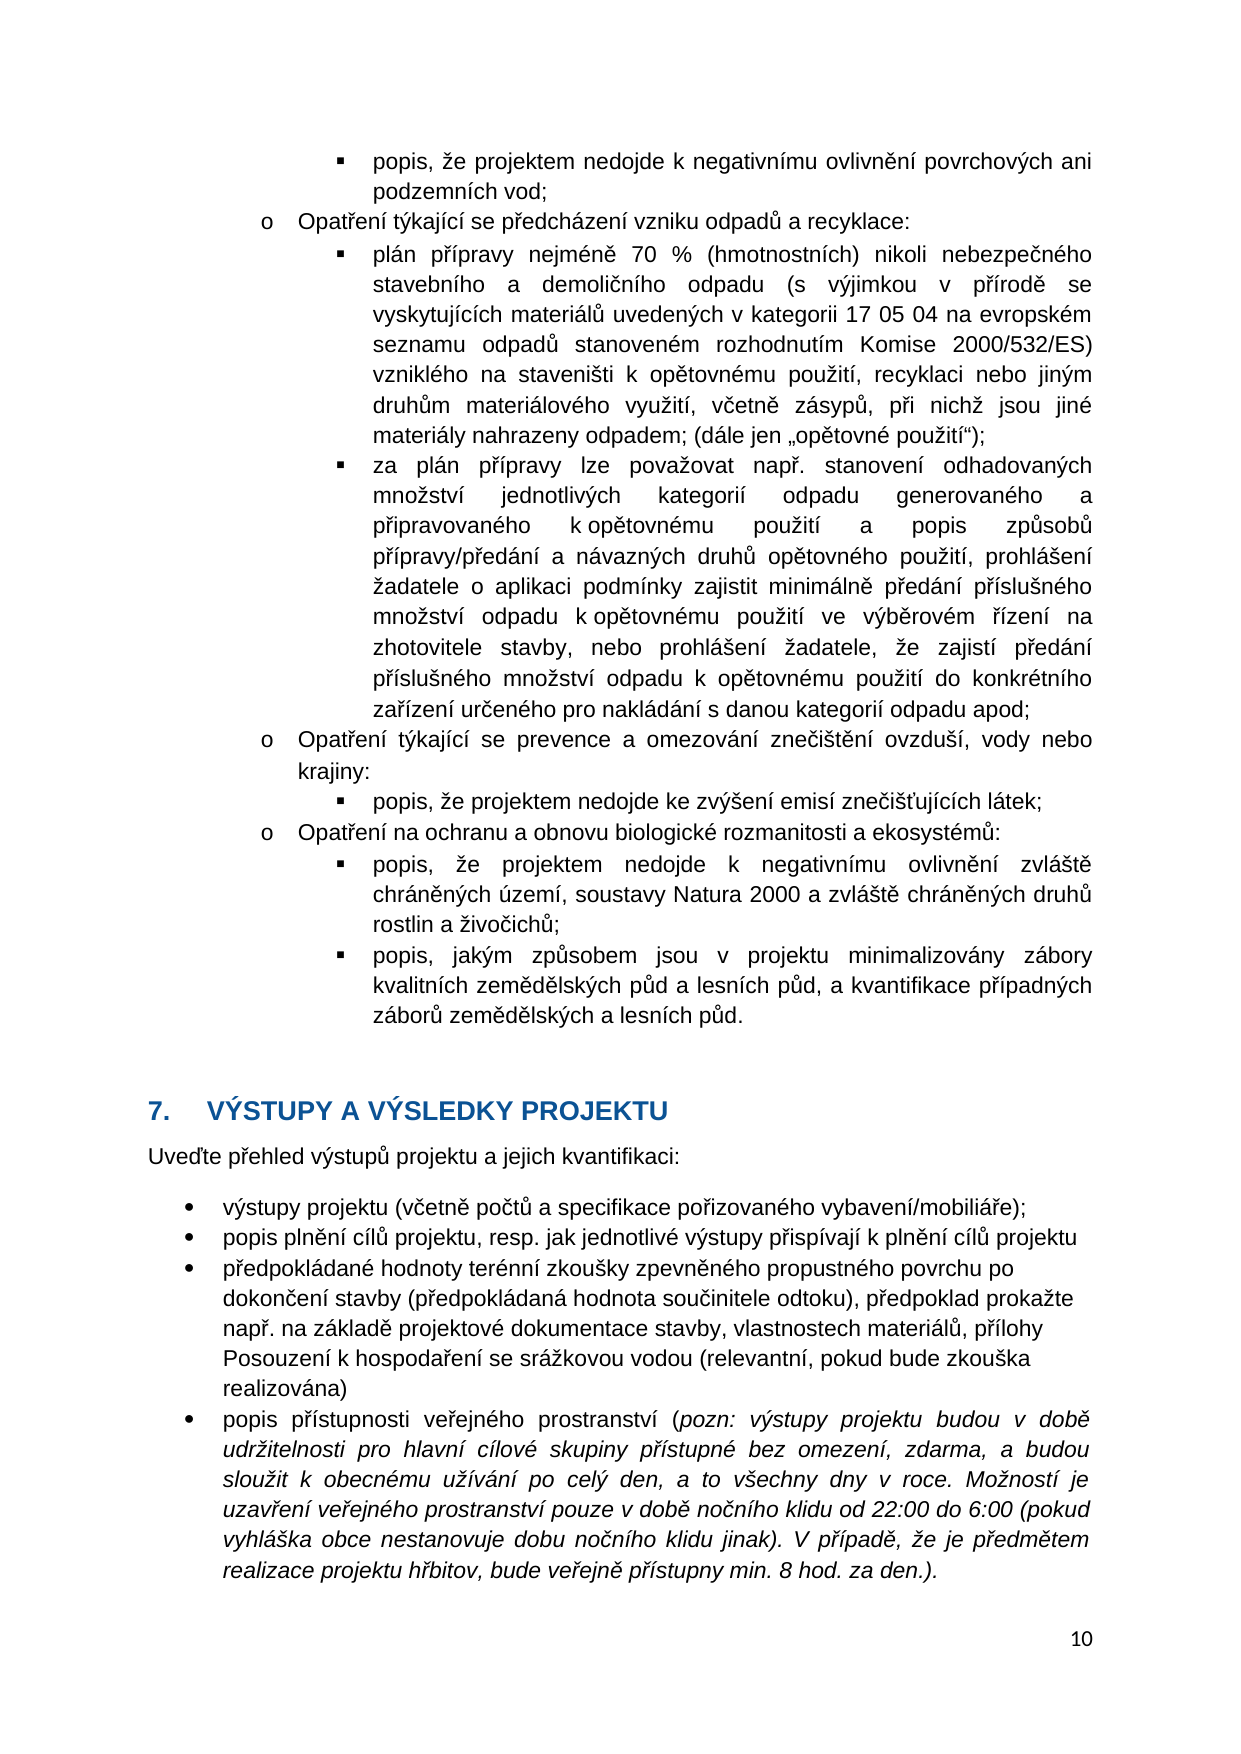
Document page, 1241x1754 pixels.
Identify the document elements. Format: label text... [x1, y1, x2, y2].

text Uveďte přehled výstupů projektu a jejich kvantifikaci: [148, 1143, 1093, 1169]
list Opatření na ochranu a obnovu biologické rozmanitosti a ekosystémů: [260, 818, 1093, 847]
list plán přípravy nejméně 70 % (hmotnostních) nikoli nebezpečného stavebního a demoličního odpadu (s výjimkou v přírodě se vyskytujících materiálů uvedených v kategorii 17 05 04 na evropském seznamu odpadů stanoveném rozhodnutím Komise 2000/532/ES) vzniklého na staveništi k opětovnému použití, recyklaci nebo jiným druhům materiálového využití, včetně zásypů, při nichž jsou jiné materiály nahrazeny odpadem; (dále jen „opětovné použití“); [335, 241, 1093, 448]
list výstupy projektu (včetně počtů a specifikace pořizovaného vybavení/mobiliáře); [185, 1194, 1093, 1221]
list předpokládané hodnoty terénní zkoušky zpevněného propustného povrchu po dokončení stavby (předpokládaná hodnota součinitele odtoku), předpoklad prokažte např. na základě projektové dokumentace stavby, vlastnostech materiálů, přílohy Posouzení k hospodaření se srážkovou vodou (relevantní, pokud bude zkouška realizována) [185, 1254, 1093, 1402]
list Opatření týkající se prevence a omezování znečištění ovzduší, vody nebo krajiny: [260, 726, 1093, 784]
list popis, že projektem nedojde k negativnímu ovlivnění zvláště chráněných území, soustavy Natura 2000 a zvláště chráněných druhů rostlin a živočichů; [335, 851, 1093, 938]
list popis plnění cílů projektu, resp. jak jednotlivé výstupy přispívají k plnění cílů projektu [185, 1224, 1093, 1251]
list popis, že projektem nedojde ke zvýšení emisí znečišťujících látek; [335, 788, 1093, 814]
list popis přístupnosti veřejného prostranství (pozn: výstupy projektu budou v době udržitelnosti pro hlavní cílové skupiny přístupné bez omezení, zdarma, a budou sloužit k obecnému užívání po celý den, a to všechny dny v roce. Možností je uzavření veřejného prostranství pouze v době nočního klidu od 22:00 do 6:00 (pokud vyhláška obce nestanovuje dobu nočního klidu jinak). V případě, že je předmětem realizace projektu hřbitov, bude veřejně přístupny min. 8 hod. za den.). [185, 1406, 1093, 1583]
list popis, že projektem nedojde k negativnímu ovlivnění povrchových ani podzemních vod; [335, 148, 1093, 204]
subtitle Výstupy a výsledky projektu [148, 1095, 1093, 1126]
list popis, jakým způsobem jsou v projektu minimalizovány zábory kvalitních zemědělských půd a lesních půd, a kvantifikace případných záborů zemědělských a lesních půd. [335, 942, 1093, 1028]
list Opatření týkající se předcházení vzniku odpadů a recyklace: [260, 208, 1093, 236]
list za plán přípravy lze považovat např. stanovení odhadovaných množství jednotlivých kategorií odpadu generovaného a připravovaného k opětovnému použití a popis způsobů přípravy/předání a návazných druhů opětovného použití, prohlášení žadatele o aplikaci podmínky zajistit minimálně předání příslušného množství odpadu k opětovnému použití ve výběrovém řízení na zhotovitele stavby, nebo prohlášení žadatele, že zajistí předání příslušného množství odpadu k opětovnému použití do konkrétního zařízení určeného pro nakládání s danou kategorií odpadu apod; [335, 452, 1093, 722]
